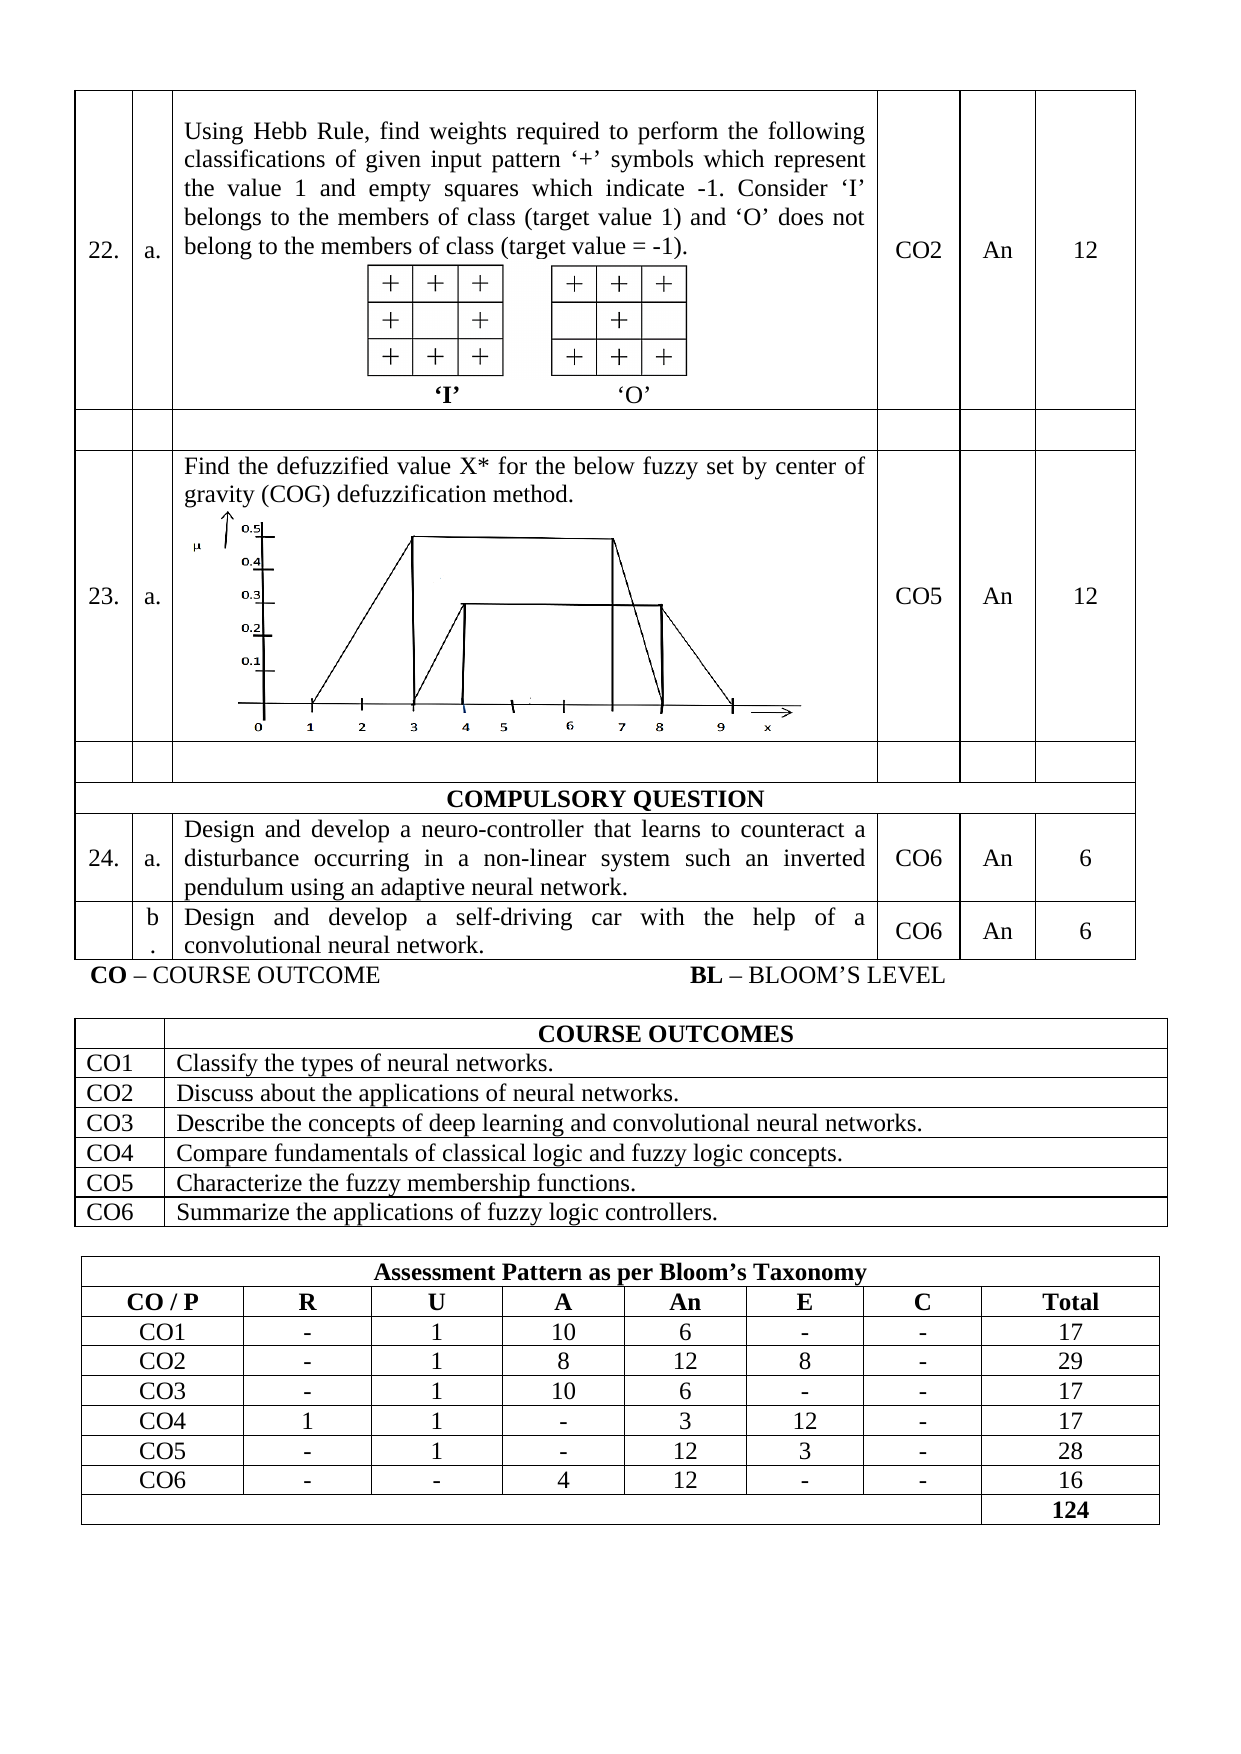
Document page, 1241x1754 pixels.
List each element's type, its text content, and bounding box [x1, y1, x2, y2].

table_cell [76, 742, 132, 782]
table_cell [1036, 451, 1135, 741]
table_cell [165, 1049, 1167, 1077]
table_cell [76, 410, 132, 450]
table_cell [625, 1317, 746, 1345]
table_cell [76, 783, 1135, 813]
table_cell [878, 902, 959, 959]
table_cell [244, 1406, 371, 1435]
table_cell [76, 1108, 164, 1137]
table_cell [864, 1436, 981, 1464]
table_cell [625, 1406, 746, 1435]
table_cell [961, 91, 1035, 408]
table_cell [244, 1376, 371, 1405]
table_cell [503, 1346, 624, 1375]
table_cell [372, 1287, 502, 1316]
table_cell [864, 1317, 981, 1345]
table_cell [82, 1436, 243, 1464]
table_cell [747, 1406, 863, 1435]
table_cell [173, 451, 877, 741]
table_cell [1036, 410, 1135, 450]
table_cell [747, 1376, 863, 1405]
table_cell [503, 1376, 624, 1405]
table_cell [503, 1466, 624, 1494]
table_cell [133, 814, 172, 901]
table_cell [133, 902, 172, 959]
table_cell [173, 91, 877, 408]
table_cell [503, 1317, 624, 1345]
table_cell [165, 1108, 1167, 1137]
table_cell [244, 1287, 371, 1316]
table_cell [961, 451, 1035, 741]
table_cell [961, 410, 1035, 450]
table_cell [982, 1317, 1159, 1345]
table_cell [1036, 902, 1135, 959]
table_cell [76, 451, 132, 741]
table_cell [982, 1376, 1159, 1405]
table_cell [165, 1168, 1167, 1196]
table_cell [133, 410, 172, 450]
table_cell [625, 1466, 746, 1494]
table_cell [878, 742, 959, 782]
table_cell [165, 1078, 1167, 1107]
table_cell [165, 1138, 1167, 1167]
text CO – COURSE OUTCOME BL – BLOOM’S LEVEL [90, 960, 1150, 989]
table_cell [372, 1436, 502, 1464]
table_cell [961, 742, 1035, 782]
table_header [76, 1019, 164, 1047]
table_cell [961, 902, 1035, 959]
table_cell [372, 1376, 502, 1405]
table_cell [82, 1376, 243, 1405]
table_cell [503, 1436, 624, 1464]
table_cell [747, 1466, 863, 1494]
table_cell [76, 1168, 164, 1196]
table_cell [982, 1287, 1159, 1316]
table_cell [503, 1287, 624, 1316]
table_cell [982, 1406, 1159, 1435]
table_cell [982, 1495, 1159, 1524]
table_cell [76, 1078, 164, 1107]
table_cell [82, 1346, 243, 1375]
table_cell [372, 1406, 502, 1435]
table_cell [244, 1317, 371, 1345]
picture [360, 259, 690, 380]
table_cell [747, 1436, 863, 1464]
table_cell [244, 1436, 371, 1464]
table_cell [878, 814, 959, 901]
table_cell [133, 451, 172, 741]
picture [183, 508, 817, 741]
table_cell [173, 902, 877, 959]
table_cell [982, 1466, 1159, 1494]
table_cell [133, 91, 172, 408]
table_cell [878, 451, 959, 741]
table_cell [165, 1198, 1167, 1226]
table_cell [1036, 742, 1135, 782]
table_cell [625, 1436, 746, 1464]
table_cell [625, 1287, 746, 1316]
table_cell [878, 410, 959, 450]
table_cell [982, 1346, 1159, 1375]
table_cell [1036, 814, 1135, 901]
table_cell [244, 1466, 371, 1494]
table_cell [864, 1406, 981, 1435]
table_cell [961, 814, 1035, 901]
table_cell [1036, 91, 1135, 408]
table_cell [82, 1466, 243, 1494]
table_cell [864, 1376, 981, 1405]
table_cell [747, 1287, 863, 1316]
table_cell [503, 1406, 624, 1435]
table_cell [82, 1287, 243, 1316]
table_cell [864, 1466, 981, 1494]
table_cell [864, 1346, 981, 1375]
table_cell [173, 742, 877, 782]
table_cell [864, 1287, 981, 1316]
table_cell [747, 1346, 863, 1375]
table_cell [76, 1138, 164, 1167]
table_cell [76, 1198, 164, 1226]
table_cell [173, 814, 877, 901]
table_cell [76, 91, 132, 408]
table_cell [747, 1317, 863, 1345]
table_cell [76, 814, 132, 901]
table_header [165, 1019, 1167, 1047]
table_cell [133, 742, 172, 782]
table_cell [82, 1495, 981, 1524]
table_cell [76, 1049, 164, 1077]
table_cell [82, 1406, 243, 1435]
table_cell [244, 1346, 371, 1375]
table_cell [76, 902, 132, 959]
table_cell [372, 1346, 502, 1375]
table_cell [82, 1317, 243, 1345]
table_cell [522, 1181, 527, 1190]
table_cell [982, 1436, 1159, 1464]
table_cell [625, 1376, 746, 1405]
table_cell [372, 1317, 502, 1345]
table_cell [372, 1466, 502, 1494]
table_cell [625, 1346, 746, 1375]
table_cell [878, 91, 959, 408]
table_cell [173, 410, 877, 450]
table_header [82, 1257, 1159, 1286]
